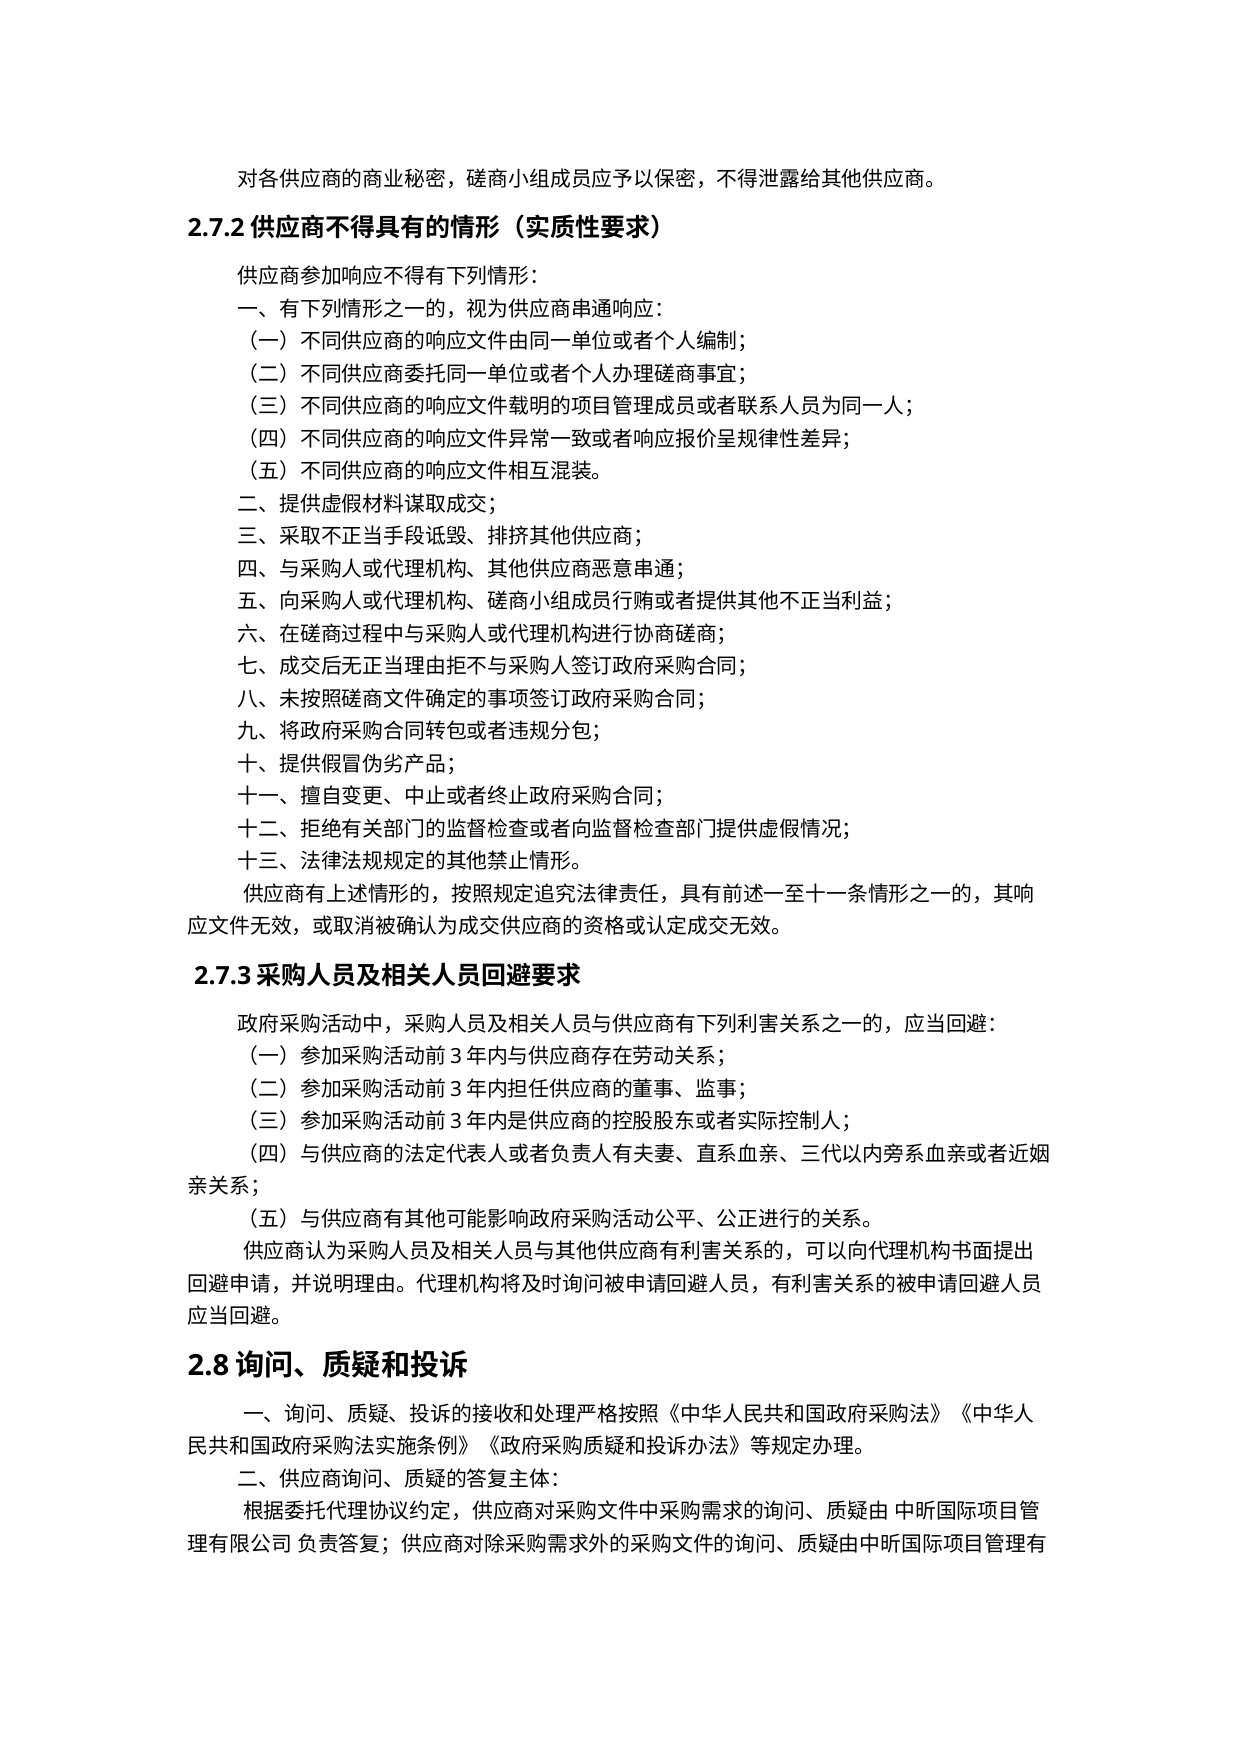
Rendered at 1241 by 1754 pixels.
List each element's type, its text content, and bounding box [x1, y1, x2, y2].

text （一）参加采购活动前3年内与供应商存在劳动关系； [187, 1039, 1053, 1072]
text （一）不同供应商的响应文件由同一单位或者个人编制； [187, 324, 1053, 357]
text 政府采购活动中，采购人员及相关人员与供应商有下列利害关系之一的，应当回避： [187, 1007, 1053, 1039]
text 十二、拒绝有关部门的监督检查或者向监督检查部门提供虚假情况； [187, 812, 1053, 844]
text 三、采取不正当手段诋毁、排挤其他供应商； [187, 519, 1053, 552]
text 供应商认为采购人员及相关人员与其他供应商有利害关系的，可以向代理机构书面提出回避申请，并说明理由。代理机构将及时询问被申请回避人员，有利害关系的被申请回避人员应当回避。 [187, 1234, 1053, 1332]
text （三）参加采购活动前3年内是供应商的控股股东或者实际控制人； [187, 1104, 1053, 1137]
text 十、提供假冒伪劣产品； [187, 747, 1053, 779]
text 十一、擅自变更、中止或者终止政府采购合同； [187, 779, 1053, 812]
text （五）与供应商有其他可能影响政府采购活动公平、公正进行的关系。 [187, 1202, 1053, 1234]
text 供应商有上述情形的，按照规定追究法律责任，具有前述一至十一条情形之一的，其响应文件无效，或取消被确认为成交供应商的资格或认定成交无效。 [187, 877, 1053, 942]
text 一、询问、质疑、投诉的接收和处理严格按照《中华人民共和国政府采购法》《中华人民共和国政府采购法实施条例》《政府采购质疑和投诉办法》等规定办理。 [187, 1397, 1053, 1462]
text 九、将政府采购合同转包或者违规分包； [187, 714, 1053, 747]
text 对各供应商的商业秘密，磋商小组成员应予以保密，不得泄露给其他供应商。 [187, 162, 1053, 194]
text （二）参加采购活动前3年内担任供应商的董事、监事； [187, 1072, 1053, 1104]
text 2.8询问、质疑和投诉 [187, 1332, 1053, 1397]
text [187, 1494, 1053, 1559]
text 2.7.3采购人员及相关人员回避要求 [187, 942, 1053, 1007]
text 二、供应商询问、质疑的答复主体： [187, 1462, 1053, 1494]
text 八、未按照磋商文件确定的事项签订政府采购合同； [187, 682, 1053, 714]
text 供应商参加响应不得有下列情形： [187, 259, 1053, 292]
text 二、提供虚假材料谋取成交； [187, 487, 1053, 519]
text （二）不同供应商委托同一单位或者个人办理磋商事宜； [187, 357, 1053, 389]
text 七、成交后无正当理由拒不与采购人签订政府采购合同； [187, 649, 1053, 682]
text 五、向采购人或代理机构、磋商小组成员行贿或者提供其他不正当利益； [187, 584, 1053, 617]
text 2.7.2供应商不得具有的情形（实质性要求） [187, 194, 1053, 259]
text 六、在磋商过程中与采购人或代理机构进行协商磋商； [187, 617, 1053, 649]
text （四）不同供应商的响应文件异常一致或者响应报价呈规律性差异； [187, 422, 1053, 454]
text （四）与供应商的法定代表人或者负责人有夫妻、直系血亲、三代以内旁系血亲或者近姻亲关系； [187, 1137, 1053, 1202]
text 四、与采购人或代理机构、其他供应商恶意串通； [187, 552, 1053, 584]
text （三）不同供应商的响应文件载明的项目管理成员或者联系人员为同一人； [187, 389, 1053, 422]
text 一、有下列情形之一的，视为供应商串通响应： [187, 292, 1053, 324]
text （五）不同供应商的响应文件相互混装。 [187, 454, 1053, 487]
text 十三、法律法规规定的其他禁止情形。 [187, 844, 1053, 877]
